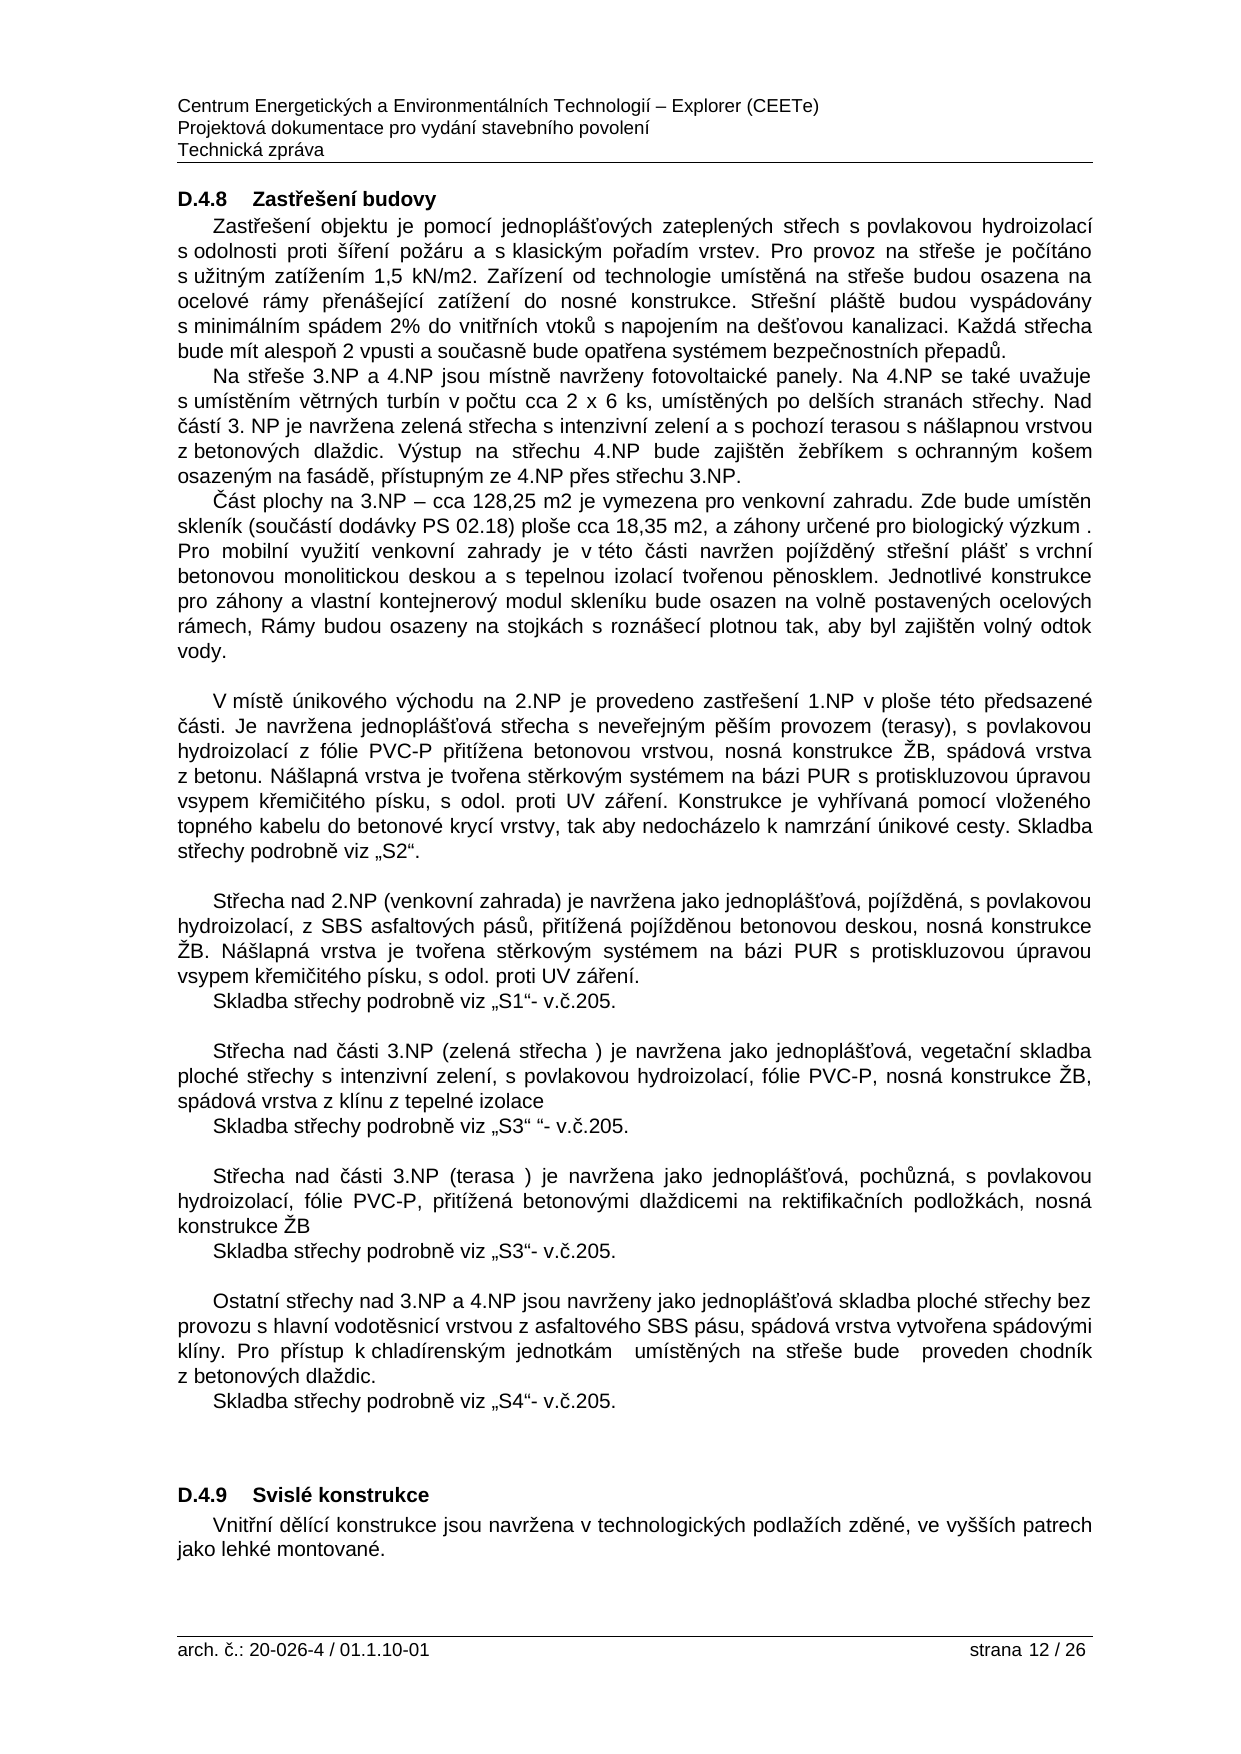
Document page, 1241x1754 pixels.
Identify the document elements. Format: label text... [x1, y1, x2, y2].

text Zastřešení objektu je pomocí jednoplášťových zateplených střech s povlakovou hydroizolací s odolnosti proti šíření požáru a s klasickým pořadím vrstev. Pro provoz na střeše je počítáno s užitným zatížením 1,5 kN/m2. Zařízení od technologie umístěná na střeše budou osazena na ocelové rámy přenášející zatížení do nosné konstrukce. Střešní pláště budou vyspádovány s minimálním spádem 2% do vnitřních vtoků s napojením na dešťovou kanalizaci. Každá střecha bude mít alespoň 2 vpusti a současně bude opatřena systémem bezpečnostních přepadů. [177, 213, 1093, 363]
text Ostatní střechy nad 3.NP a 4.NP jsou navrženy jako jednoplášťová skladba ploché střechy bez provozu s hlavní vodotěsnicí vrstvou z asfaltového SBS pásu, spádová vrstva vytvořena spádovými klíny. Pro přístup k chladírenským jednotkám umístěných na střeše bude proveden chodník z betonových dlaždic. [177, 1288, 1093, 1388]
subtitle Zastřešení budovy [177, 187, 1093, 211]
text Skladba střechy podrobně viz „S3“- v.č.205. [177, 1238, 1093, 1263]
text Část plochy na 3.NP – cca 128,25 m2 je vymezena pro venkovní zahradu. Zde bude umístěn skleník (součástí dodávky PS 02.18) ploše cca 18,35 m2, a záhony určené pro biologický výzkum . Pro mobilní využití venkovní zahrady je v této části navržen pojížděný střešní plášť s vrchní betonovou monolitickou deskou a s tepelnou izolací tvořenou pěnosklem. Jednotlivé konstrukce pro záhony a vlastní kontejnerový modul skleníku bude osazen na volně postavených ocelových rámech, Rámy budou osazeny na stojkách s roznášecí plotnou tak, aby byl zajištěn volný odtok vody. [177, 488, 1093, 663]
text Skladba střechy podrobně viz „S1“- v.č.205. [177, 988, 1093, 1013]
text Skladba střechy podrobně viz „S3“ “- v.č.205. [177, 1113, 1093, 1138]
text Střecha nad části 3.NP (zelená střecha ) je navržena jako jednoplášťová, vegetační skladba ploché střechy s intenzivní zelení, s povlakovou hydroizolací, fólie PVC-P, nosná konstrukce ŽB, spádová vrstva z klínu z tepelné izolace [177, 1038, 1093, 1113]
text Na střeše 3.NP a 4.NP jsou místně navrženy fotovoltaické panely. Na 4.NP se také uvažuje s umístěním větrných turbín v počtu cca 2 x 6 ks, umístěných po delších stranách střechy. Nad částí 3. NP je navržena zelená střecha s intenzivní zelení a s pochozí terasou s nášlapnou vrstvou z betonových dlaždic. Výstup na střechu 4.NP bude zajištěn žebříkem s ochranným košem osazeným na fasádě, přístupným ze 4.NP přes střechu 3.NP. [177, 363, 1093, 488]
text V místě únikového východu na 2.NP je provedeno zastřešení 1.NP v ploše této předsazené části. Je navržena jednoplášťová střecha s neveřejným pěším provozem (terasy), s povlakovou hydroizolací z fólie PVC-P přitížena betonovou vrstvou, nosná konstrukce ŽB, spádová vrstva z betonu. Nášlapná vrstva je tvořena stěrkovým systémem na bázi PUR s protiskluzovou úpravou vsypem křemičitého písku, s odol. proti UV záření. Konstrukce je vyhřívaná pomocí vloženého topného kabelu do betonové krycí vrstvy, tak aby nedocházelo k namrzání únikové cesty. Skladba střechy podrobně viz „S2“. [177, 688, 1093, 863]
text Vnitřní dělící konstrukce jsou navržena v technologických podlažích zděné, ve vyšších patrech jako lehké montované. [177, 1513, 1093, 1561]
text Střecha nad části 3.NP (terasa ) je navržena jako jednoplášťová, pochůzná, s povlakovou hydroizolací, fólie PVC-P, přitížená betonovými dlaždicemi na rektifikačních podložkách, nosná konstrukce ŽB [177, 1163, 1093, 1238]
subtitle Svislé konstrukce [177, 1483, 1093, 1507]
text Střecha nad 2.NP (venkovní zahrada) je navržena jako jednoplášťová, pojížděná, s povlakovou hydroizolací, z SBS asfaltových pásů, přitížená pojížděnou betonovou deskou, nosná konstrukce ŽB. Nášlapná vrstva je tvořena stěrkovým systémem na bázi PUR s protiskluzovou úpravou vsypem křemičitého písku, s odol. proti UV záření. [177, 888, 1093, 988]
text Skladba střechy podrobně viz „S4“- v.č.205. [177, 1388, 1093, 1413]
